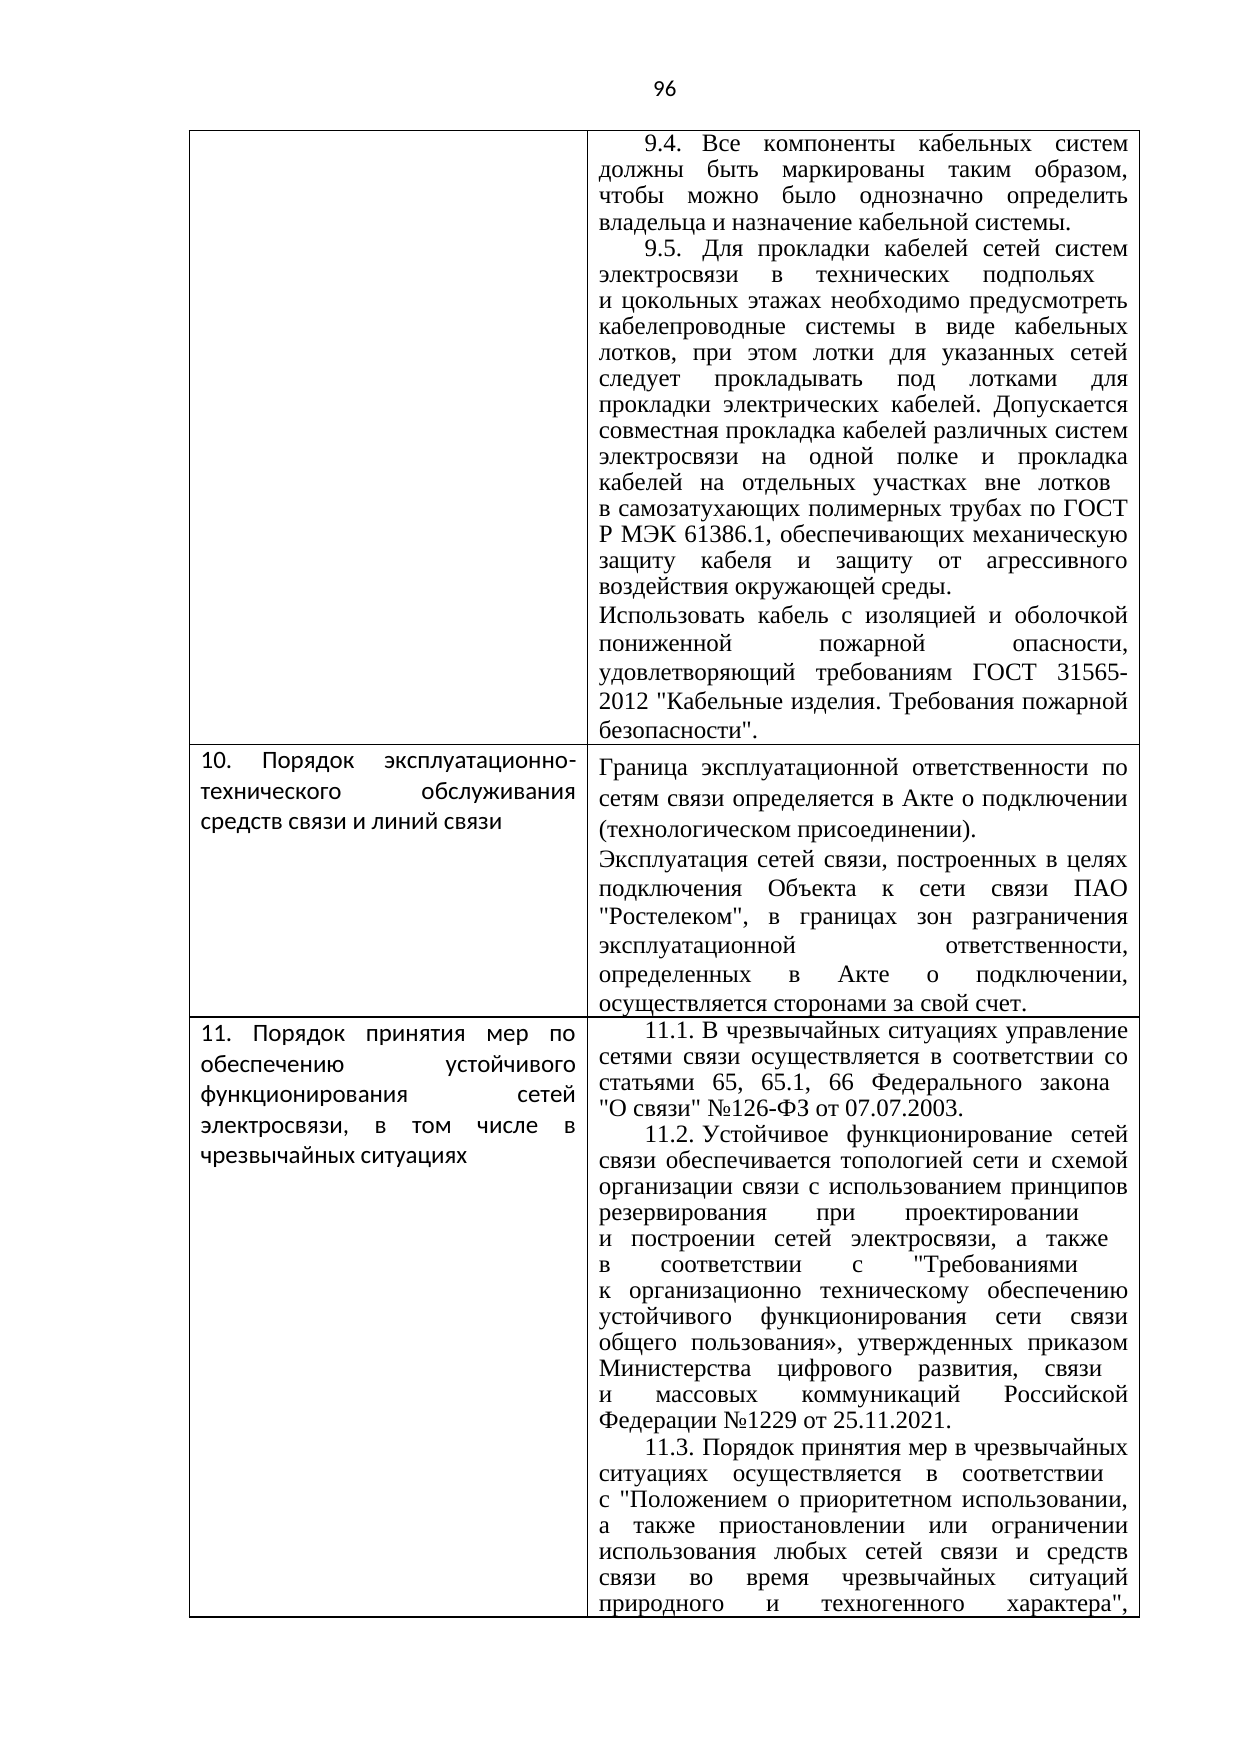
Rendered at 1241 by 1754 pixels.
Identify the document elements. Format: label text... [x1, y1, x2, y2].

table_cell Граница эксплуатационной ответственности по сетям связи определяется в Акте о подключении (технологическом присоединении). Эксплуатация сетей связи, построенных в целях подключения Объекта к сети связи ПАО "Ростелеком", в границах зон разграничения эксплуатационной ответственности, определенных в Акте о подключении, осуществляется сторонами за свой счет. [588, 745, 1139, 1016]
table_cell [190, 131, 587, 743]
table_cell 10. Порядок эксплуатационнотехнического обслуживания средств связи и линий связи [190, 745, 587, 1016]
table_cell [588, 131, 1139, 743]
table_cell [190, 1018, 587, 1616]
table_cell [588, 1018, 1139, 1616]
